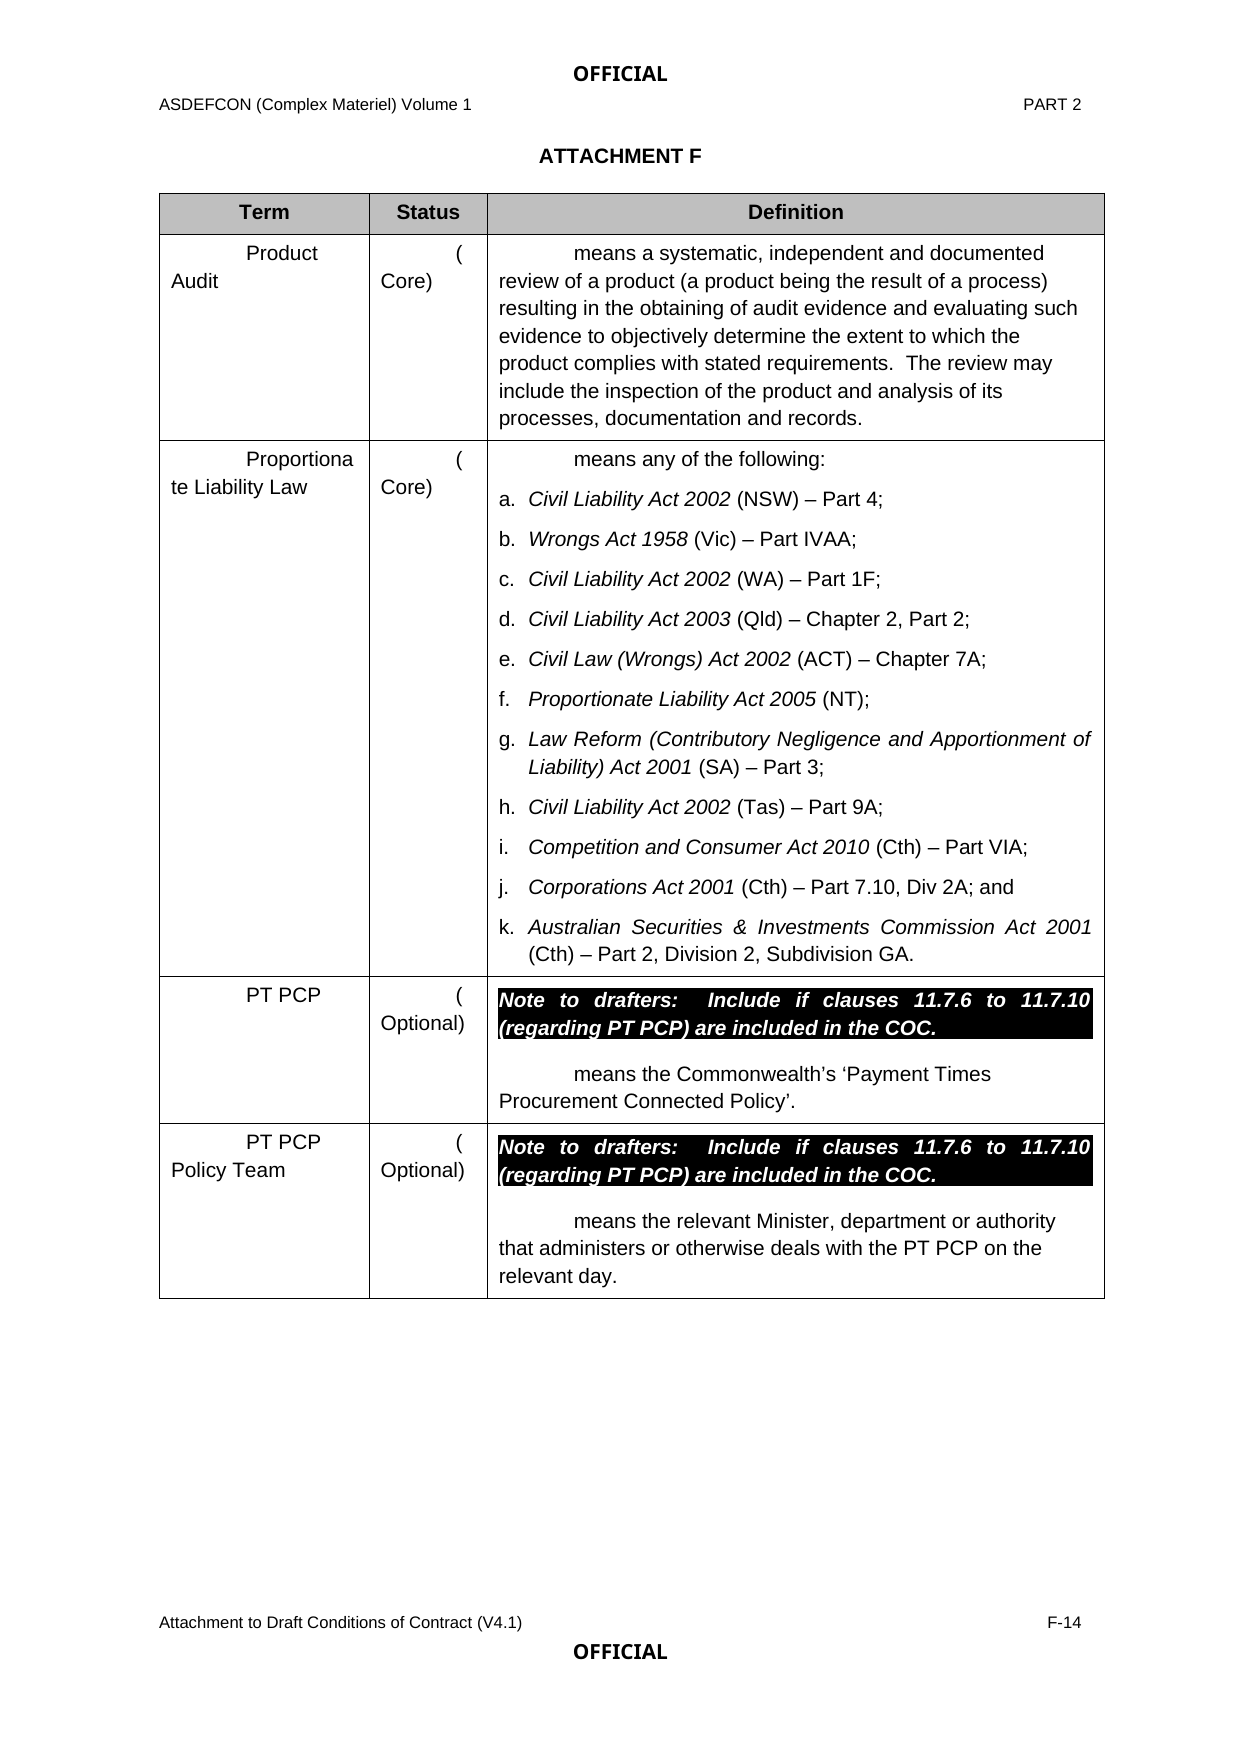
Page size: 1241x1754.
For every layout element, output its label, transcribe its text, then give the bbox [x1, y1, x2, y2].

table_cell Note to drafters: Include if clauses 11.7.6 to 11.7.10 (regarding PT PCP) are included in the COC. means the relevant Minister, department or authority that administers or otherwise deals with the PT PCP on the relevant day. [488, 1124, 1104, 1297]
table_cell means a systematic, independent and documented review of a product (a product being the result of a process) resulting in the obtaining of audit evidence and evaluating such evidence to objectively determine the extent to which the product complies with stated requirements. The review may include the inspection of the product and analysis of its processes, documentation and records. [488, 235, 1104, 440]
table_cell PT PCP [160, 977, 369, 1123]
table_cell (Core) [370, 441, 487, 976]
table_cell (Optional) [370, 977, 487, 1123]
table_cell Product Audit [160, 235, 369, 440]
table_cell (Core) [370, 235, 487, 440]
table_cell means any of the following: Civil Liability Act 2002 (NSW) – Part 4; Wrongs Act 1958 (Vic) – Part IVAA; Civil Liability Act 2002 (WA) – Part 1F; Civil Liability Act 2003 (Qld) – Chapter 2, Part 2; Civil Law (Wrongs) Act 2002 (ACT) – Chapter 7A; Proportionate Liability Act 2005 (NT); Law Reform (Contributory Negligence and Apportionment of Liability) Act 2001 (SA) – Part 3; Civil Liability Act 2002 (Tas) – Part 9A; Competition and Consumer Act 2010 (Cth) – Part VIA; Corporations Act 2001 (Cth) – Part 7.10, Div 2A; and Australian Securities & Investments Commission Act 2001 (Cth) – Part 2, Division 2, Subdivision GA. [488, 441, 1104, 976]
table_cell Note to drafters: Include if clauses 11.7.6 to 11.7.10 (regarding PT PCP) are included in the COC. means the Commonwealth’s ‘Payment Times Procurement Connected Policy’. [488, 977, 1104, 1123]
table_header Term [160, 194, 369, 234]
table_header Definition [488, 194, 1104, 234]
table_cell (Optional) [370, 1124, 487, 1297]
table_cell PT PCP Policy Team [160, 1124, 369, 1297]
table_header Status [370, 194, 487, 234]
table_cell Proportionate Liability Law [160, 441, 369, 976]
